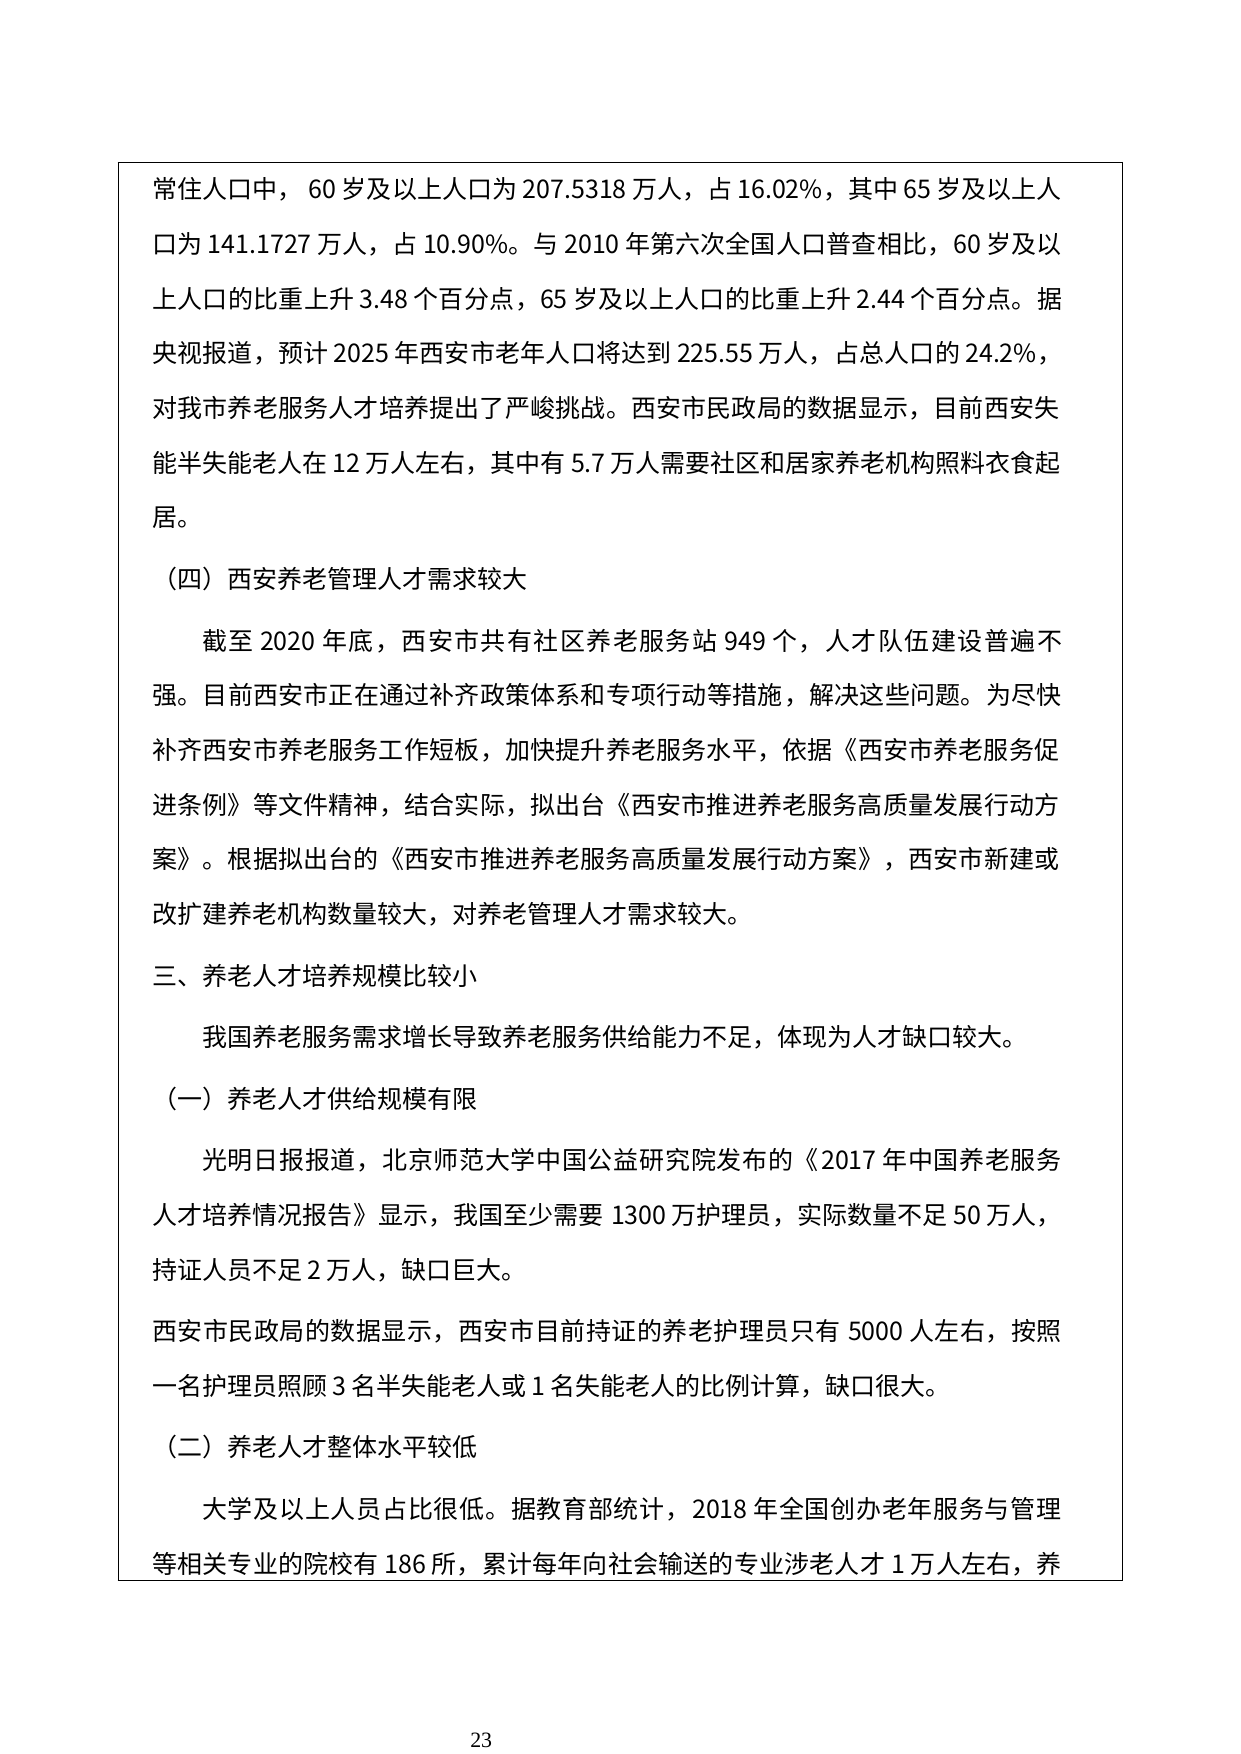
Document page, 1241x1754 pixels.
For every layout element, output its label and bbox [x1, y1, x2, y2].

table_header [119, 163, 1122, 1580]
